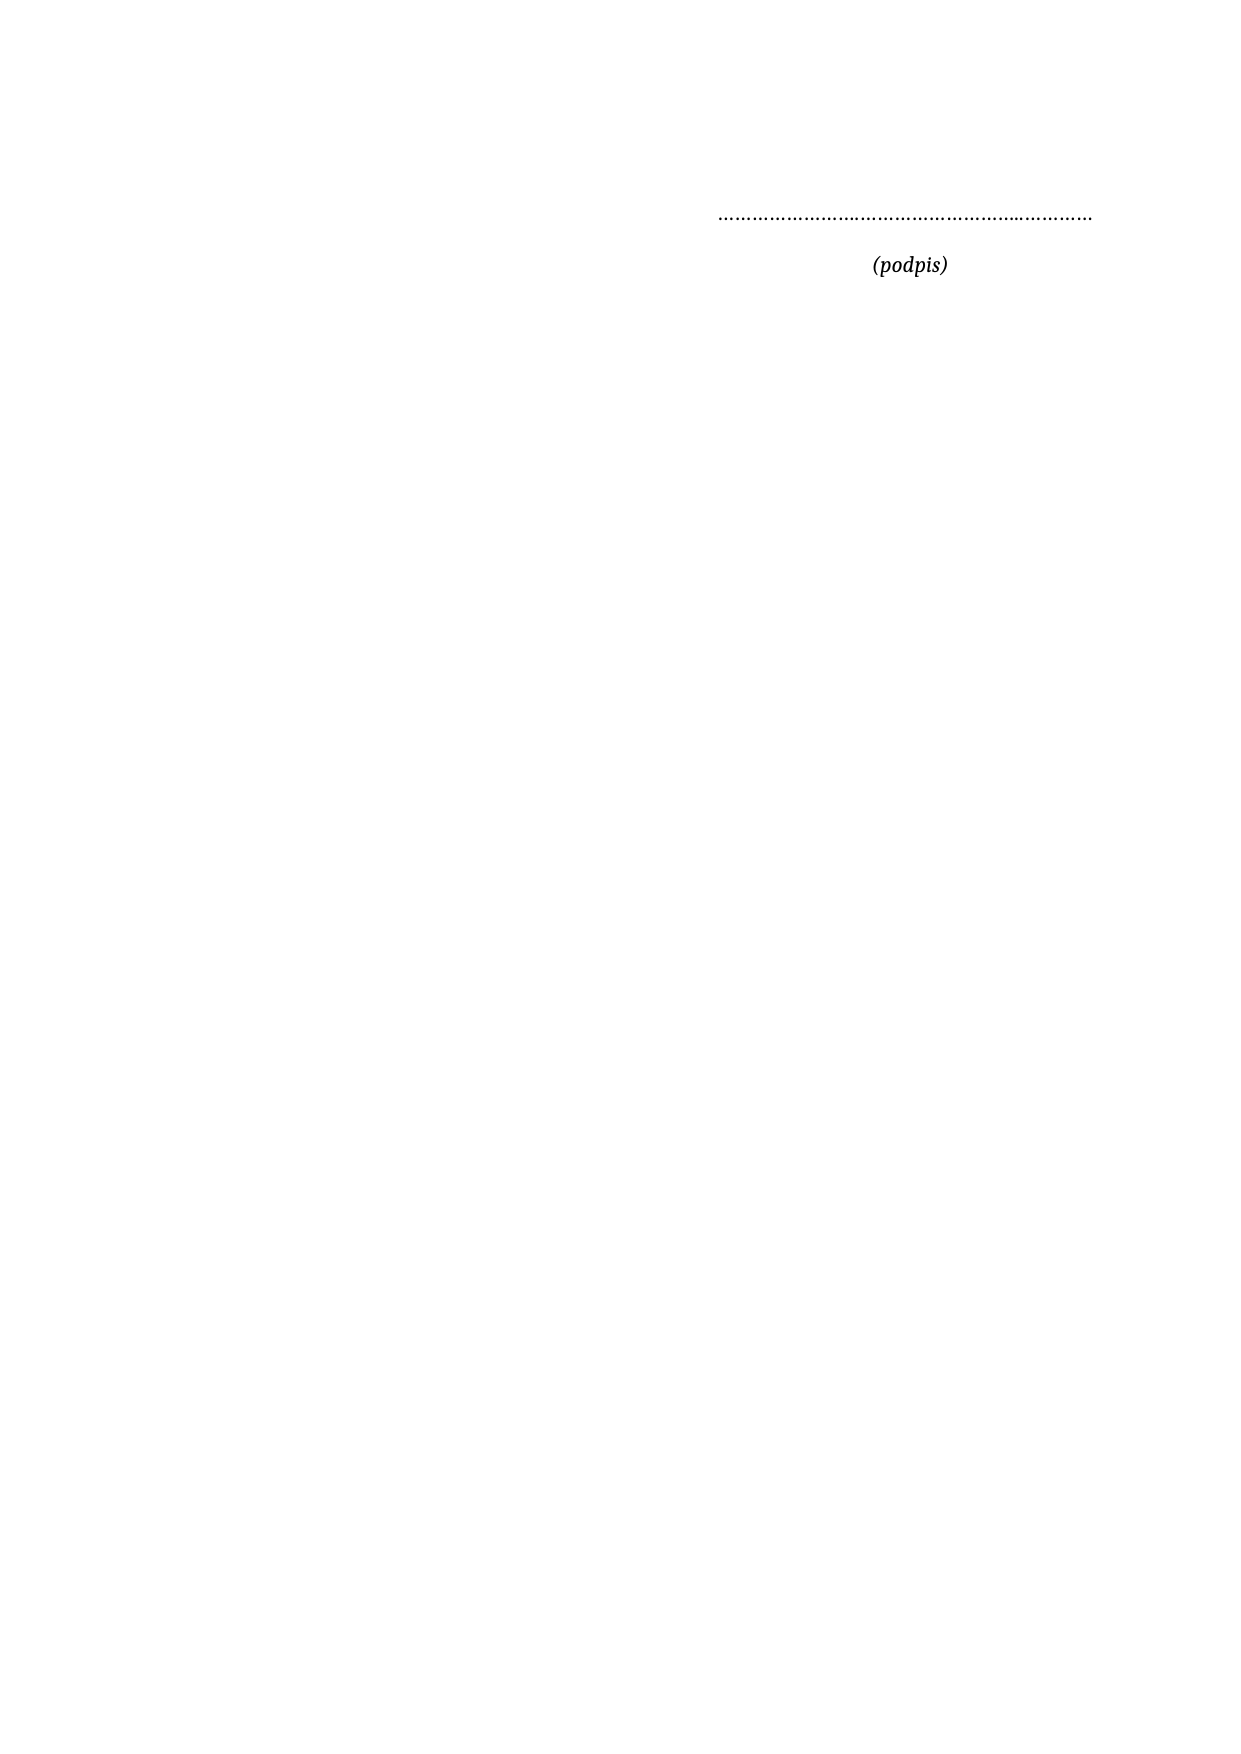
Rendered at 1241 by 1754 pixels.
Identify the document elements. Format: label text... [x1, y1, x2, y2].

text …………………….………………………..………… [148, 199, 1093, 226]
text (podpis) [738, 252, 1093, 278]
